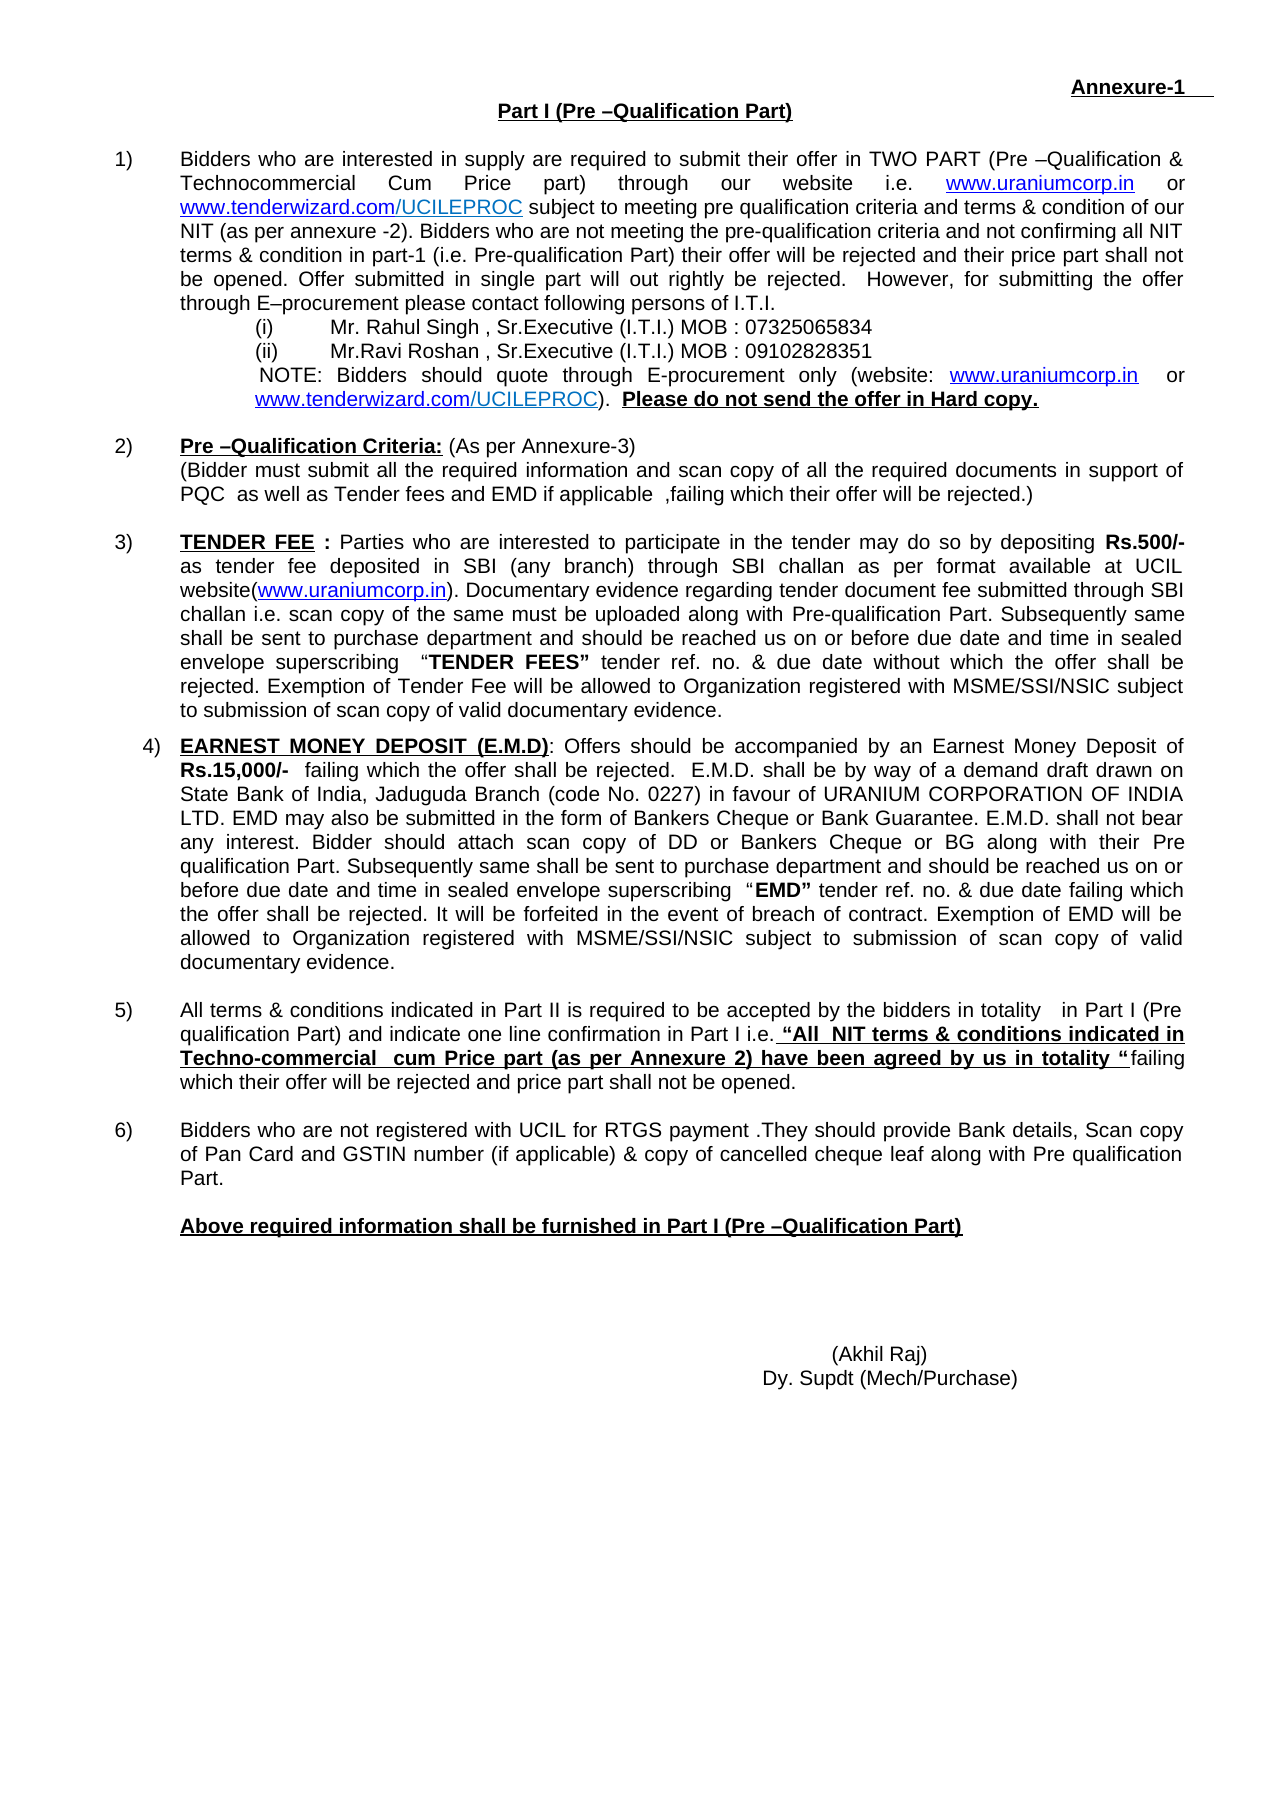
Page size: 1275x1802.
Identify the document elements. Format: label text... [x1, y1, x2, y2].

list Bidders who are interested in supply are required to submit their offer in TWO PART (Pre –Qualification & Technocommercial Cum Price part) through our website i.e. www.uraniumcorp.in or www.tenderwizard.com/UCILEPROC subject to meeting pre qualification criteria and terms & condition of our NIT (as per annexure -2). Bidders who are not meeting the pre-qualification criteria and not confirming all NIT terms & condition in part-1 (i.e. Pre-qualification Part) their offer will be rejected and their price part shall not be opened. Offer submitted in single part will out rightly be rejected. However, for submitting the offer through E–procurement please contact following persons of I.T.I. [114, 147, 1185, 314]
text Above required information shall be furnished in Part I (Pre –Qualification Part) [105, 1213, 1185, 1237]
text (Akhil Raj) [105, 1341, 1185, 1365]
text Part I (Pre –Qualification Part) [105, 99, 1185, 123]
list (Bidder must submit all the required information and scan copy of all the required documents in support of PQC as well as Tender fees and EMD if applicable ,failing which their offer will be rejected.) [180, 458, 1185, 506]
list Bidders who are not registered with UCIL for RTGS payment .They should provide Bank details, Scan copy of Pan Card and GSTIN number (if applicable) & copy of cancelled cheque leaf along with Pre qualification Part. [114, 1118, 1185, 1189]
list Pre –Qualification Criteria: (As per Annexure-3) [114, 434, 1185, 458]
text NOTE: Bidders should quote through E-procurement only (website: www.uraniumcorp.in or www.tenderwizard.com/UCILEPROC). Please do not send the offer in Hard copy. [105, 362, 1185, 410]
list TENDER FEE : Parties who are interested to participate in the tender may do so by depositing Rs.500/- as tender fee deposited in SBI (any branch) through SBI challan as per format available at UCIL website(www.uraniumcorp.in). Documentary evidence regarding tender document fee submitted through SBI challan i.e. scan copy of the same must be uploaded along with Pre-qualification Part. Subsequently same shall be sent to purchase department and should be reached us on or before due date and time in sealed envelope superscribing “TENDER FEES” tender ref. no. & due date without which the offer shall be rejected. Exemption of Tender Fee will be allowed to Organization registered with MSME/SSI/NSIC subject to submission of scan copy of valid documentary evidence. [114, 530, 1185, 722]
text Dy. Supdt (Mech/Purchase) [105, 1365, 1185, 1389]
text Annexure-1 [105, 75, 1185, 99]
list Mr.Ravi Roshan , Sr.Executive (I.T.I.) MOB : 09102828351 [255, 338, 1185, 362]
list Mr. Rahul Singh , Sr.Executive (I.T.I.) MOB : 07325065834 [255, 314, 1185, 338]
list EARNEST MONEY DEPOSIT (E.M.D): Offers should be accompanied by an Earnest Money Deposit of Rs.15,000/- failing which the offer shall be rejected. E.M.D. shall be by way of a demand draft drawn on State Bank of India, Jaduguda Branch (code No. 0227) in favour of URANIUM CORPORATION OF INDIA LTD. EMD may also be submitted in the form of Bankers Cheque or Bank Guarantee. E.M.D. shall not bear any interest. Bidder should attach scan copy of DD or Bankers Cheque or BG along with their Pre qualification Part. Subsequently same shall be sent to purchase department and should be reached us on or before due date and time in sealed envelope superscribing “EMD” tender ref. no. & due date failing which the offer shall be rejected. It will be forfeited in the event of breach of contract. Exemption of EMD will be allowed to Organization registered with MSME/SSI/NSIC subject to submission of scan copy of valid documentary evidence. [142, 734, 1185, 974]
list All terms & conditions indicated in Part II is required to be accepted by the bidders in totality in Part I (Pre qualification Part) and indicate one line confirmation in Part I i.e. “All NIT terms & conditions indicated in Techno-commercial cum Price part (as per Annexure 2) have been agreed by us in totality “failing which their offer will be rejected and price part shall not be opened. [114, 998, 1185, 1094]
